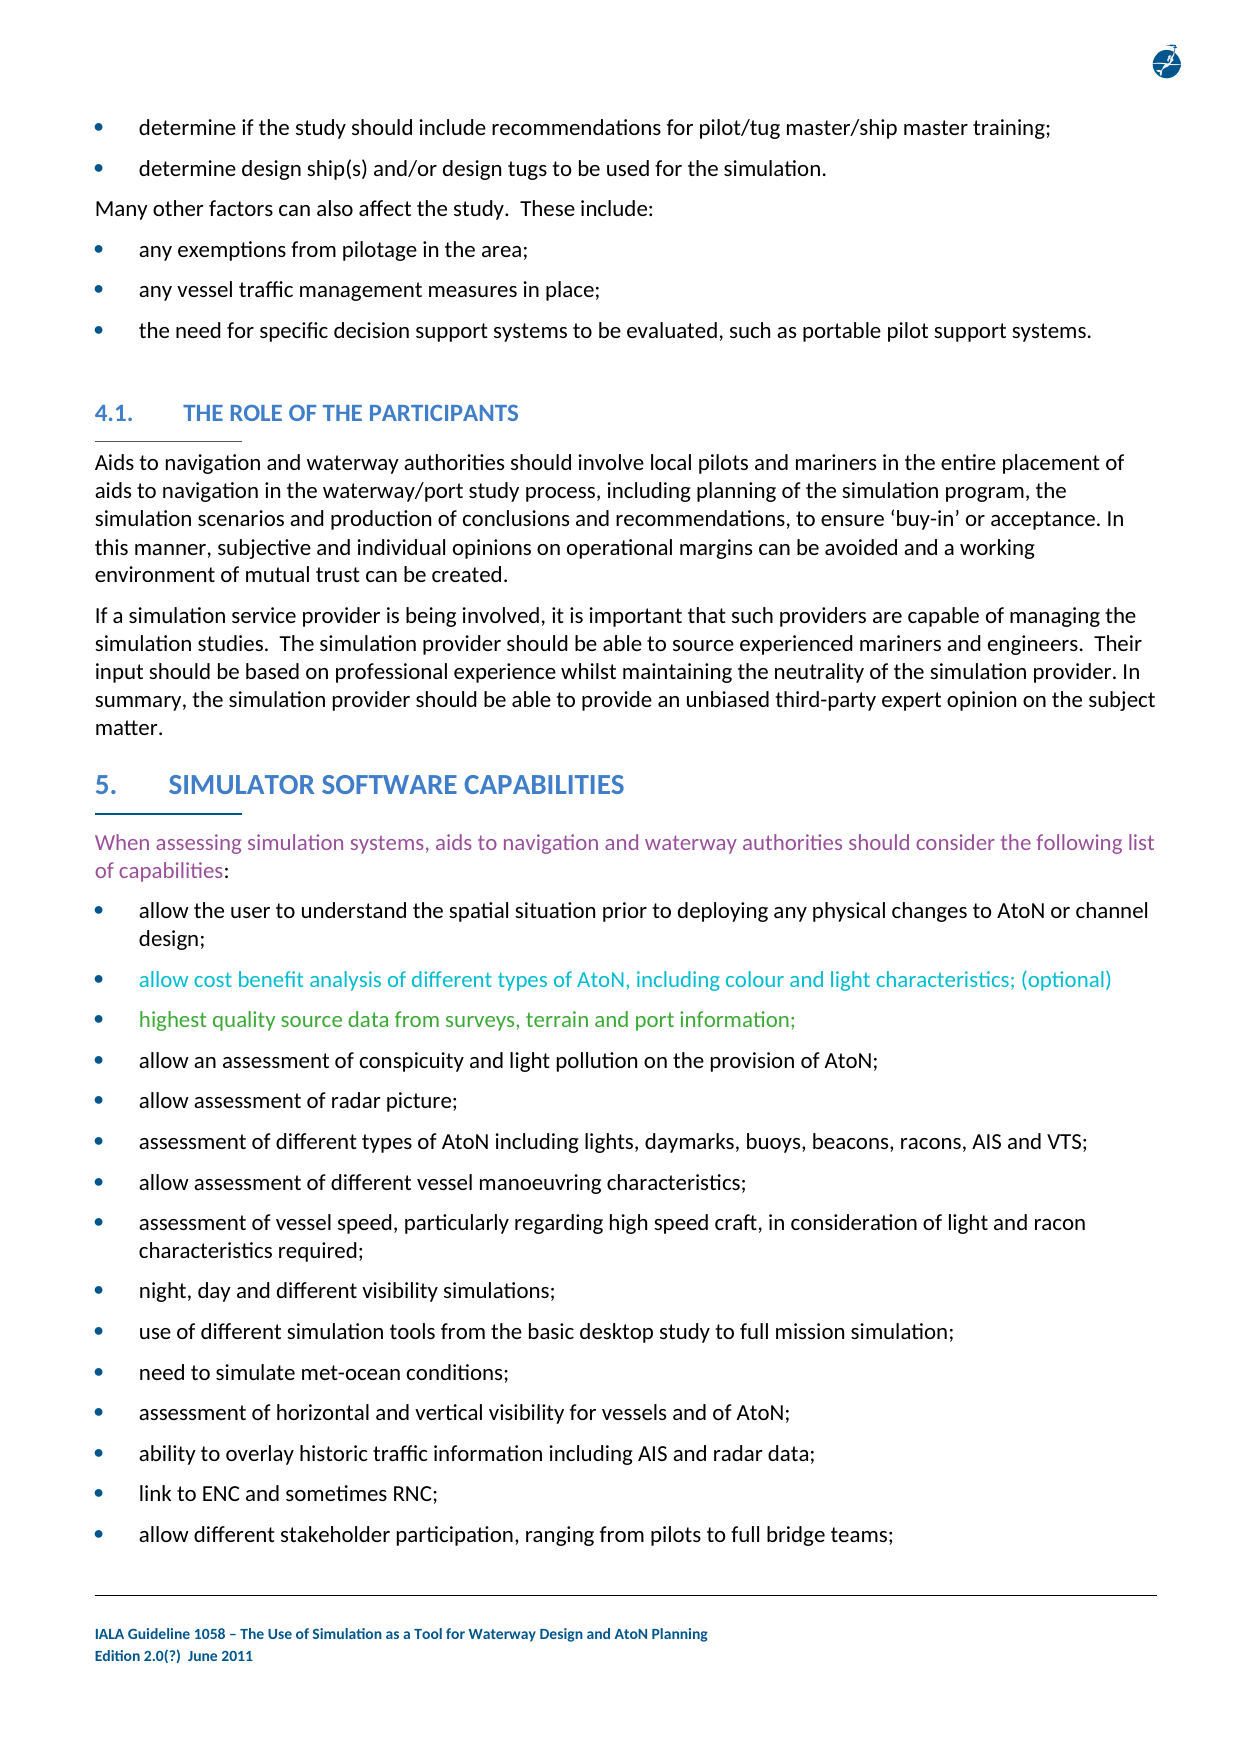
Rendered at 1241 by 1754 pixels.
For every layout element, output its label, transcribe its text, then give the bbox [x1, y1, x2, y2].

text need to simulate met-ocean conditions; [94, 1358, 1157, 1386]
text ability to overlay historic traffic information including AIS and radar data; [94, 1439, 1157, 1467]
text allow different stakeholder participation, ranging from pilots to full bridge teams; [94, 1520, 1157, 1548]
text night, day and different visibility simulations; [94, 1277, 1157, 1305]
text When assessing simulation systems, aids to navigation and waterway authorities should consider the following list of capabilities: [94, 828, 1157, 884]
text highest quality source data from surveys, terrain and port information; [94, 1006, 1157, 1033]
text allow an assessment of conspicuity and light pollution on the provision of AtoN; [94, 1046, 1157, 1074]
subtitle The role of the participants [94, 397, 1157, 428]
text any vessel traffic management measures in place; [94, 276, 1157, 304]
text allow cost benefit analysis of different types of AtoN, including colour and light characteristics; (optional) [94, 965, 1157, 993]
text If a simulation service provider is being involved, it is important that such providers are capable of managing the simulation studies. The simulation provider should be able to source experienced mariners and engineers. Their input should be based on professional experience whilst maintaining the neutrality of the simulation provider. In summary, the simulation provider should be able to provide an unbiased third-party expert opinion on the subject matter. [94, 601, 1157, 741]
text assessment of vessel speed, particularly regarding high speed craft, in consideration of light and racon characteristics required; [94, 1208, 1157, 1264]
text determine design ship(s) and/or design tugs to be used for the simulation. [94, 154, 1157, 182]
text allow assessment of different vessel manoeuvring characteristics; [94, 1168, 1157, 1196]
text the need for specific decision support systems to be evaluated, such as portable pilot support systems. [94, 316, 1157, 344]
text allow assessment of radar picture; [94, 1087, 1157, 1114]
text link to ENC and sometimes RNC; [94, 1479, 1157, 1507]
picture [1121, 0, 1240, 113]
text use of different simulation tools from the basic desktop study to full mission simulation; [94, 1317, 1157, 1345]
text assessment of different types of AtoN including lights, daymarks, buoys, beacons, racons, AIS and VTS; [94, 1127, 1157, 1155]
text determine if the study should include recommendations for pilot/tug master/ship master training; [94, 113, 1157, 142]
text any exemptions from pilotage in the area; [94, 235, 1157, 263]
text allow the user to understand the spatial situation prior to deploying any physical changes to AtoN or channel design; [94, 896, 1157, 952]
subtitle SIMULATOR SOFTWARE CAPABILITIES [94, 766, 1157, 802]
text assessment of horizontal and vertical visibility for vessels and of AtoN; [94, 1398, 1157, 1426]
text Aids to navigation and waterway authorities should involve local pilots and mariners in the entire placement of aids to navigation in the waterway/port study process, including planning of the simulation program, the simulation scenarios and production of conclusions and recommendations, to ensure ‘buy-in’ or acceptance. In this manner, subjective and individual opinions on operational margins can be avoided and a working environment of mutual trust can be created. [94, 448, 1157, 589]
text Many other factors can also affect the study. These include: [94, 194, 1157, 223]
